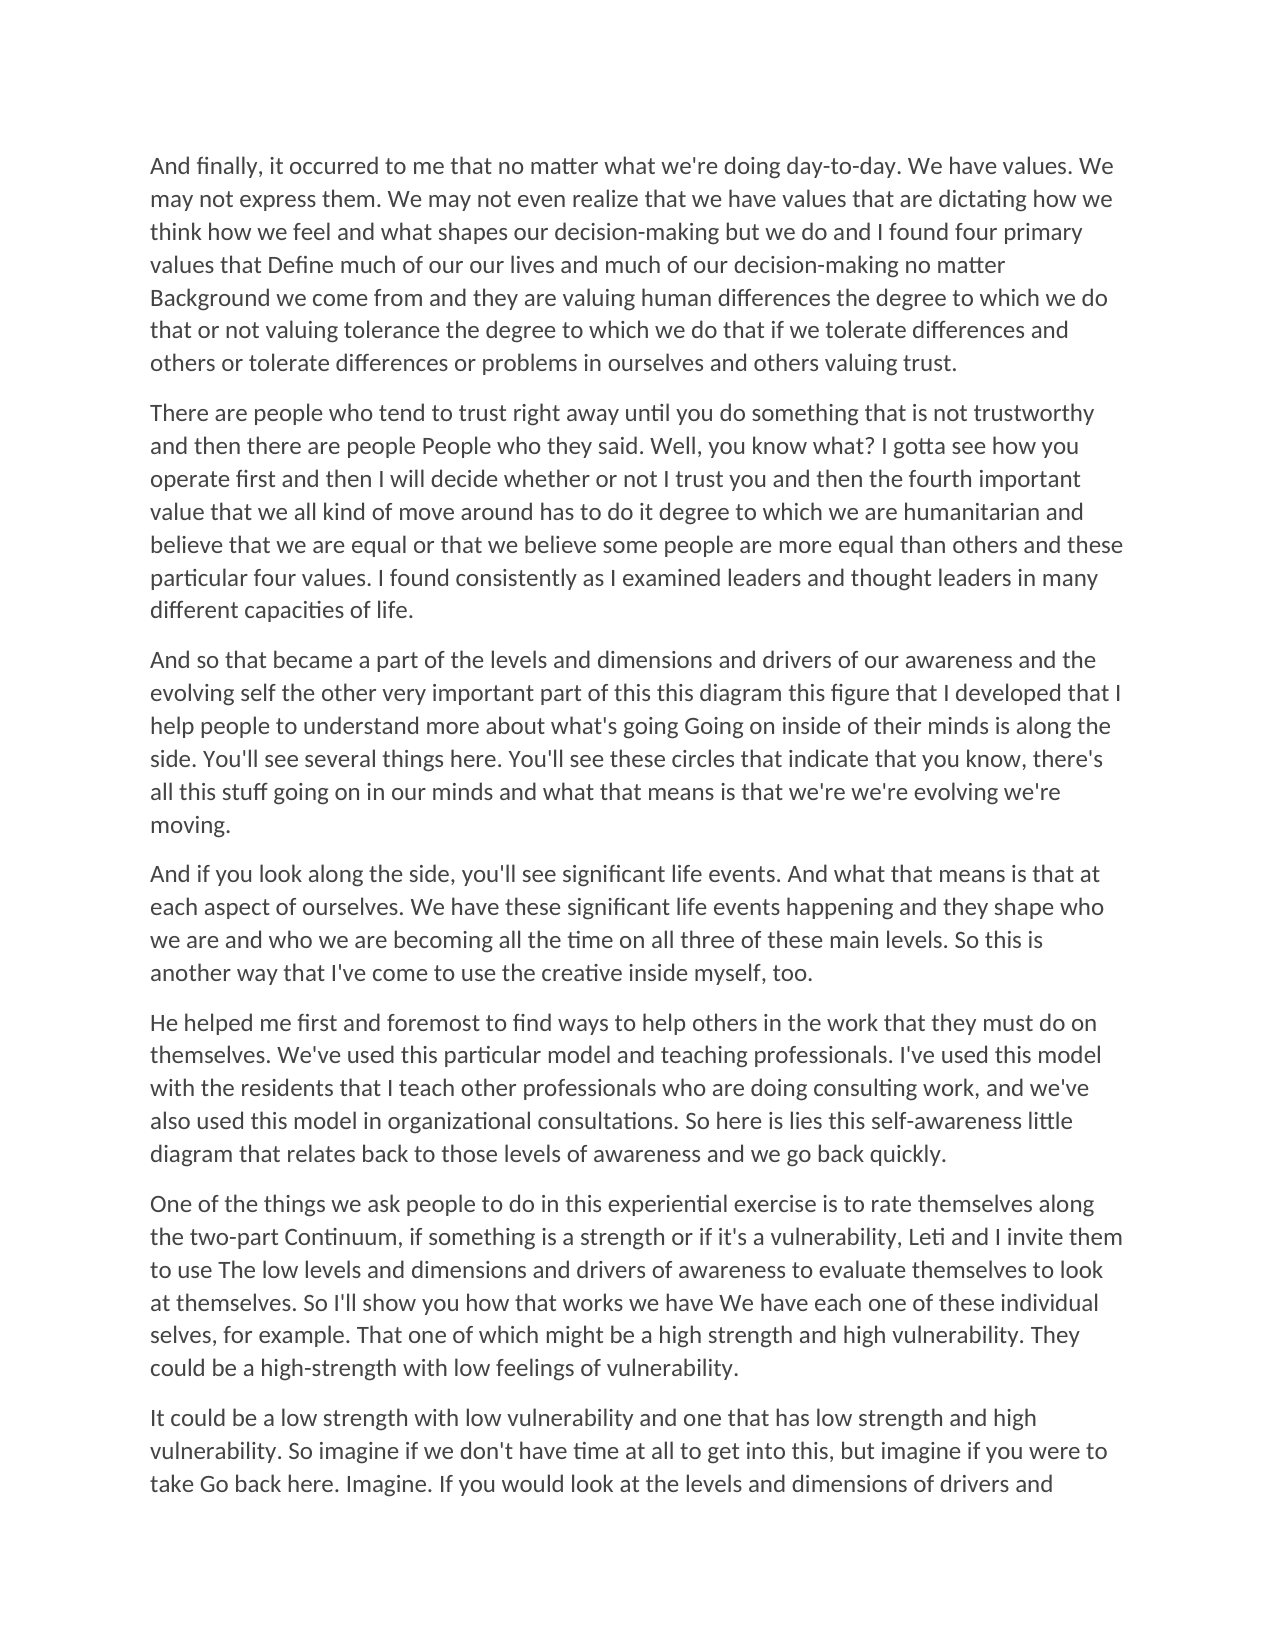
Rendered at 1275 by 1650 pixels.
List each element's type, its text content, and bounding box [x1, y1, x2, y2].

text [150, 1402, 1125, 1498]
text And finally, it occurred to me that no matter what we're doing day-to-day. We have values. We may not express them. We may not even realize that we have values that are dictating how we think how we feel and what shapes our decision-making but we do and I found four primary values that Define much of our our lives and much of our decision-making no matter Background we come from and they are valuing human differences the degree to which we do that or not valuing tolerance the degree to which we do that if we tolerate differences and others or tolerate differences or problems in ourselves and others valuing trust. [150, 150, 1125, 378]
text He helped me first and foremost to find ways to help others in the work that they must do on themselves. We've used this particular model and teaching professionals. I've used this model with the residents that I teach other professionals who are doing consulting work, and we've also used this model in organizational consultations. So here is lies this self-awareness little diagram that relates back to those levels of awareness and we go back quickly. [150, 1007, 1125, 1169]
text One of the things we ask people to do in this experiential exercise is to rate themselves along the two-part Continuum, if something is a strength or if it's a vulnerability, Leti and I invite them to use The low levels and dimensions and drivers of awareness to evaluate themselves to look at themselves. So I'll show you how that works we have We have each one of these individual selves, for example. That one of which might be a high strength and high vulnerability. They could be a high-strength with low feelings of vulnerability. [150, 1188, 1125, 1383]
text There are people who tend to trust right away until you do something that is not trustworthy and then there are people People who they said. Well, you know what? I gotta see how you operate first and then I will decide whether or not I trust you and then the fourth important value that we all kind of move around has to do it degree to which we are humanitarian and believe that we are equal or that we believe some people are more equal than others and these particular four values. I found consistently as I examined leaders and thought leaders in many different capacities of life. [150, 397, 1125, 625]
text And if you look along the side, you'll see significant life events. And what that means is that at each aspect of ourselves. We have these significant life events happening and they shape who we are and who we are becoming all the time on all three of these main levels. So this is another way that I've come to use the creative inside myself, too. [150, 858, 1125, 988]
text And so that became a part of the levels and dimensions and drivers of our awareness and the evolving self the other very important part of this this diagram this figure that I developed that I help people to understand more about what's going Going on inside of their minds is along the side. You'll see several things here. You'll see these circles that indicate that you know, there's all this stuff going on in our minds and what that means is that we're we're evolving we're moving. [150, 644, 1125, 839]
